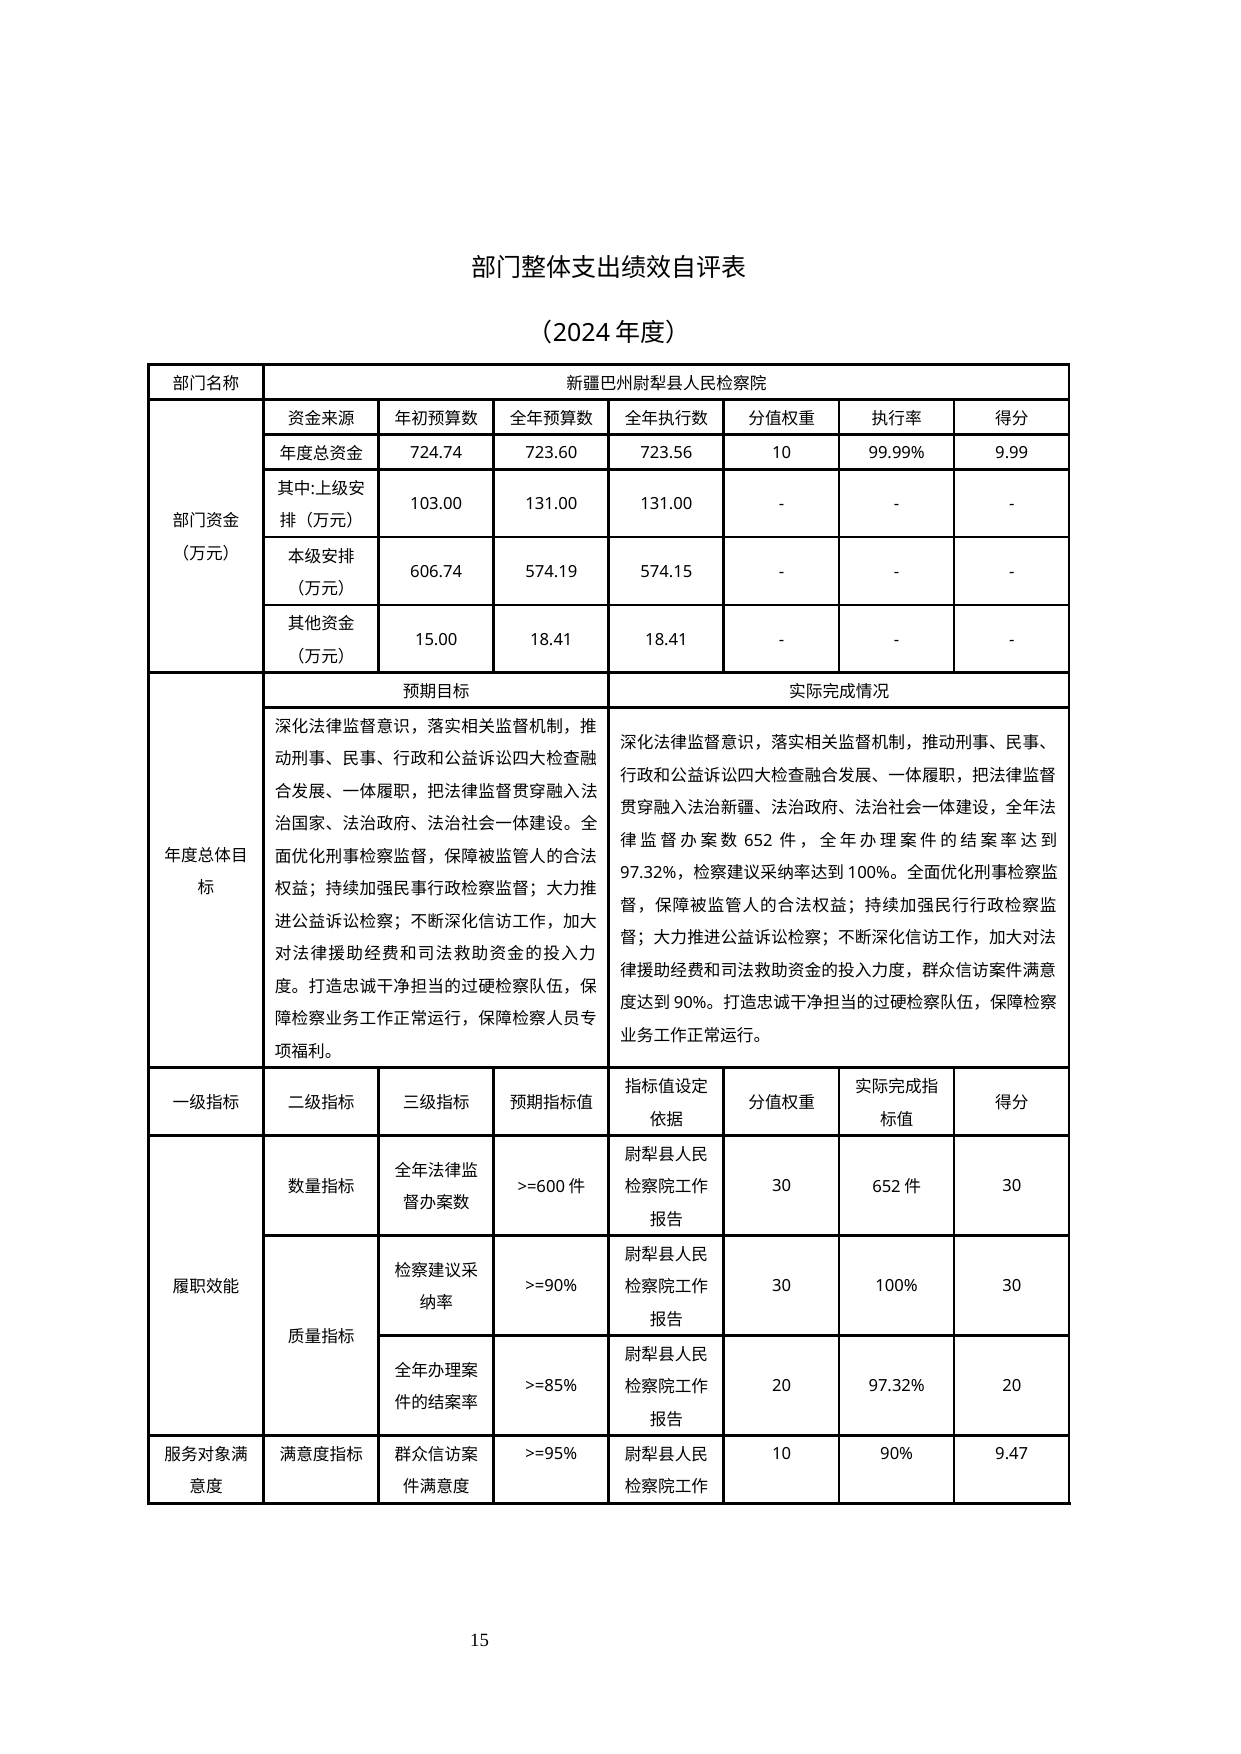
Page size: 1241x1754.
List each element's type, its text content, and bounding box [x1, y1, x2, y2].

table_cell 574.19 [495, 538, 607, 603]
table_cell 尉犁县人民检察院工作报告 [610, 1137, 722, 1234]
table_cell 得分 [955, 1069, 1068, 1134]
table_cell 574.15 [610, 538, 722, 603]
table_cell - [840, 538, 953, 603]
table_cell 其他资金（万元） [265, 606, 377, 671]
table_cell 18.41 [610, 606, 722, 671]
table_cell 30 [725, 1137, 838, 1234]
table_cell 执行率 [840, 401, 953, 433]
table_cell 18.41 [495, 606, 607, 671]
table_cell >=95% [495, 1437, 607, 1502]
table_cell 97.32% [840, 1337, 953, 1434]
table_cell 尉犁县人民检察院工作报告 [610, 1237, 722, 1334]
table_cell 分值权重 [725, 1069, 838, 1134]
table_cell 深化法律监督意识，落实相关监督机制，推动刑事、民事、行政和公益诉讼四大检查融合发展、一体履职，把法律监督贯穿融入法治国家、法治政府、法治社会一体建设。全面优化刑事检察监督，保障被监管人的合法权益；持续加强民事行政检察监督；大力推进公益诉讼检察；不断深化信访工作，加大对法律援助经费和司法救助资金的投入力度。打造忠诚干净担当的过硬检察队伍，保障检察业务工作正常运行，保障检察人员专项福利。 [265, 709, 607, 1066]
table_cell 131.00 [495, 471, 607, 536]
table_cell 预期目标 [265, 674, 607, 706]
table_cell 尉犁县人民检察院工作报告 [610, 1437, 722, 1502]
table_cell 652件 [840, 1137, 953, 1234]
table_cell - [725, 471, 838, 536]
table_cell >=85% [495, 1337, 607, 1434]
table_cell 全年执行数 [610, 401, 722, 433]
table_cell 100% [840, 1237, 953, 1334]
table_cell 其中:上级安排（万元） [265, 471, 377, 536]
table_cell 15.00 [380, 606, 492, 671]
table_cell 9.99 [955, 436, 1068, 468]
table_cell 部门名称 [150, 366, 262, 398]
table_cell >=90% [495, 1237, 607, 1334]
table_cell 全年法律监督办案数 [380, 1137, 492, 1234]
table_cell 检察建议采纳率 [380, 1237, 492, 1334]
table_cell 部门资金（万元） [150, 401, 262, 671]
table_cell 本级安排（万元） [265, 538, 377, 603]
table_cell 预期指标值 [495, 1069, 607, 1134]
table_cell 实际完成情况 [610, 674, 1068, 706]
table_cell 深化法律监督意识，落实相关监督机制，推动刑事、民事、行政和公益诉讼四大检查融合发展、一体履职，把法律监督贯穿融入法治新疆、法治政府、法治社会一体建设，全年法律监督办案数652件，全年办理案件的结案率达到97.32%，检察建议采纳率达到100%。全面优化刑事检察监督，保障被监管人的合法权益；持续加强民行行政检察监督；大力推进公益诉讼检察；不断深化信访工作，加大对法律援助经费和司法救助资金的投入力度，群众信访案件满意度达到90%。打造忠诚干净担当的过硬检察队伍，保障检察业务工作正常运行。 [610, 709, 1068, 1066]
table_header 部门整体支出绩效自评表 [148, 233, 1069, 298]
table_cell 数量指标 [265, 1137, 377, 1234]
table_cell 三级指标 [380, 1069, 492, 1134]
table_cell 履职效能 [150, 1137, 262, 1434]
table_cell 二级指标 [265, 1069, 377, 1134]
table_cell - [840, 471, 953, 536]
table_cell 资金来源 [265, 401, 377, 433]
table_cell - [955, 471, 1068, 536]
table_cell 全年办理案件的结案率 [380, 1337, 492, 1434]
table_cell 10 [725, 1437, 838, 1502]
table_cell 质量指标 [265, 1237, 377, 1434]
table_cell 尉犁县人民检察院工作报告 [610, 1337, 722, 1434]
table_cell 131.00 [610, 471, 722, 536]
table_cell 30 [955, 1137, 1068, 1234]
table_cell - [725, 606, 838, 671]
table_cell 指标值设定依据 [610, 1069, 722, 1134]
table_cell 30 [725, 1237, 838, 1334]
table_cell 103.00 [380, 471, 492, 536]
table_cell 新疆巴州尉犁县人民检察院 [265, 366, 1068, 398]
table_cell （2024年度） [148, 298, 1069, 363]
table_cell 20 [725, 1337, 838, 1434]
table_cell 20 [955, 1337, 1068, 1434]
table_cell 30 [955, 1237, 1068, 1334]
table_cell >=600件 [495, 1137, 607, 1234]
table_cell - [955, 538, 1068, 603]
table_cell 10 [725, 436, 838, 468]
table_cell 分值权重 [725, 401, 838, 433]
table_cell 满意度指标 [265, 1437, 377, 1502]
table_cell 724.74 [380, 436, 492, 468]
table_cell 服务对象满意度 [150, 1437, 262, 1502]
table_cell 群众信访案件满意度 [380, 1437, 492, 1502]
table_cell 9.47 [955, 1437, 1068, 1502]
table_cell 606.74 [380, 538, 492, 603]
table_cell 全年预算数 [495, 401, 607, 433]
table_cell 年初预算数 [380, 401, 492, 433]
table_cell - [840, 606, 953, 671]
table_cell 年度总体目标 [150, 674, 262, 1066]
table_cell 90% [840, 1437, 953, 1502]
table_cell 得分 [955, 401, 1068, 433]
table_cell 99.99% [840, 436, 953, 468]
table_cell 年度总资金 [265, 436, 377, 468]
table_cell 723.56 [610, 436, 722, 468]
table_cell 实际完成指标值 [840, 1069, 953, 1134]
table_cell 一级指标 [150, 1069, 262, 1134]
table_cell 723.60 [495, 436, 607, 468]
table_cell - [725, 538, 838, 603]
table_cell - [955, 606, 1068, 671]
